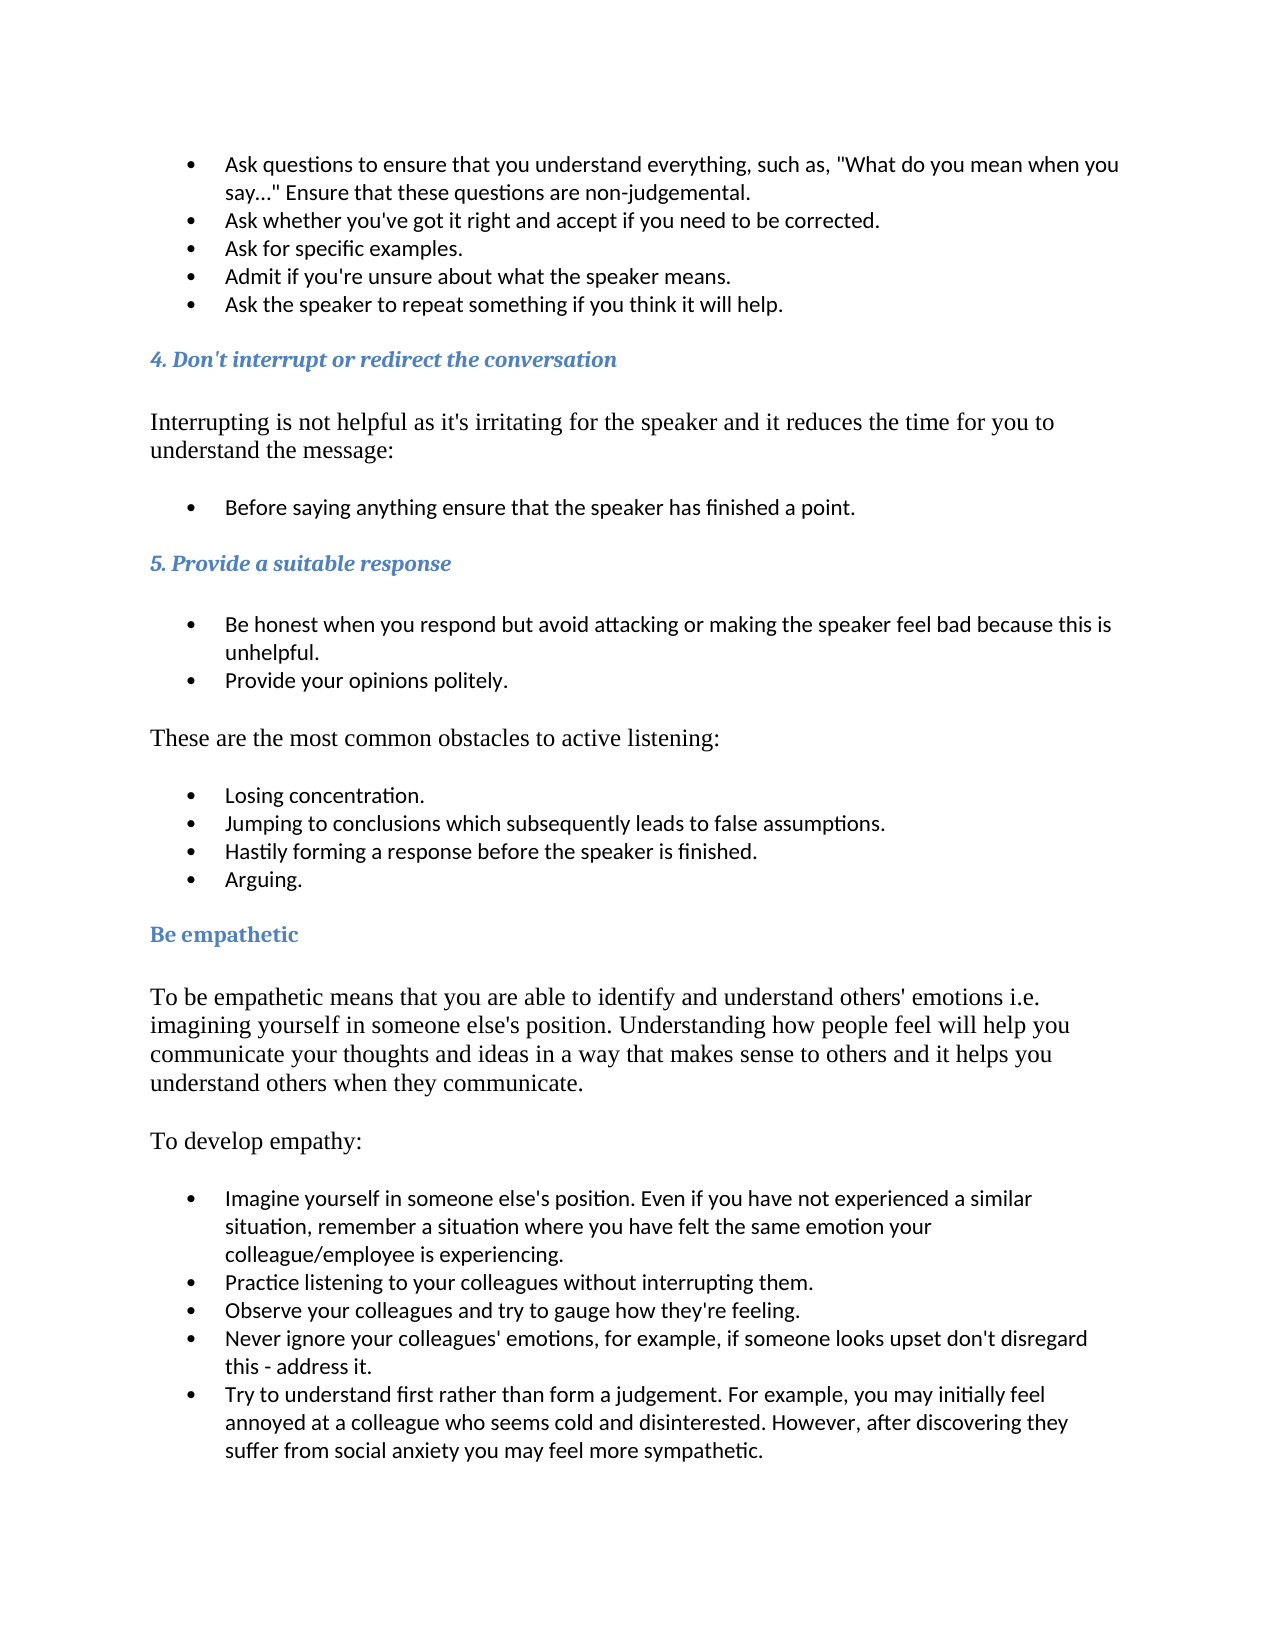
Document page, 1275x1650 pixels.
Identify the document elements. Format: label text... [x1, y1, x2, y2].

list Before saying anything ensure that the speaker has finished a point. [187, 493, 1125, 521]
list Ask whether you've got it right and accept if you need to be corrected. [187, 206, 1125, 234]
text Interrupting is not helpful as it's irritating for the speaker and it reduces the time for you to understand the message: [150, 407, 1125, 464]
text These are the most common obstacles to active listening: [150, 723, 1125, 752]
list Imagine yourself in someone else's position. Even if you have not experienced a similar situation, remember a situation where you have felt the same emotion your colleague/employee is experiencing. [187, 1184, 1125, 1268]
list Jumping to conclusions which subsequently leads to false assumptions. [187, 809, 1125, 837]
subtitle 4. Don't interrupt or redirect the conversation [150, 347, 1125, 374]
list Try to understand first rather than form a judgement. For example, you may initially feel annoyed at a colleague who seems cold and disinterested. However, after discovering they suffer from social anxiety you may feel more sympathetic. [187, 1380, 1125, 1464]
list Provide your opinions politely. [187, 666, 1125, 694]
list Hastily forming a response before the speaker is finished. [187, 837, 1125, 865]
text To develop empathy: [150, 1126, 1125, 1154]
subtitle Be empathetic [150, 922, 1125, 949]
list Never ignore your colleagues' emotions, for example, if someone looks upset don't disregard this - address it. [187, 1324, 1125, 1380]
list Losing concentration. [187, 781, 1125, 809]
list Ask questions to ensure that you understand everything, such as, "What do you mean when you say…" Ensure that these questions are non-judgemental. [187, 150, 1125, 206]
text To be empathetic means that you are able to identify and understand others' emotions i.e. imagining yourself in someone else's position. Understanding how people feel will help you communicate your thoughts and ideas in a way that makes sense to others and it helps you understand others when they communicate. [150, 982, 1125, 1097]
list Admit if you're unsure about what the speaker means. [187, 262, 1125, 290]
list Ask for specific examples. [187, 234, 1125, 262]
list Practice listening to your colleagues without interrupting them. [187, 1268, 1125, 1296]
list Ask the speaker to repeat something if you think it will help. [187, 290, 1125, 318]
list Be honest when you respond but avoid attacking or making the speaker feel bad because this is unhelpful. [187, 610, 1125, 666]
list Arguing. [187, 865, 1125, 893]
subtitle 5. Provide a suitable response [150, 551, 1125, 577]
list Observe your colleagues and try to gauge how they're feeling. [187, 1296, 1125, 1324]
